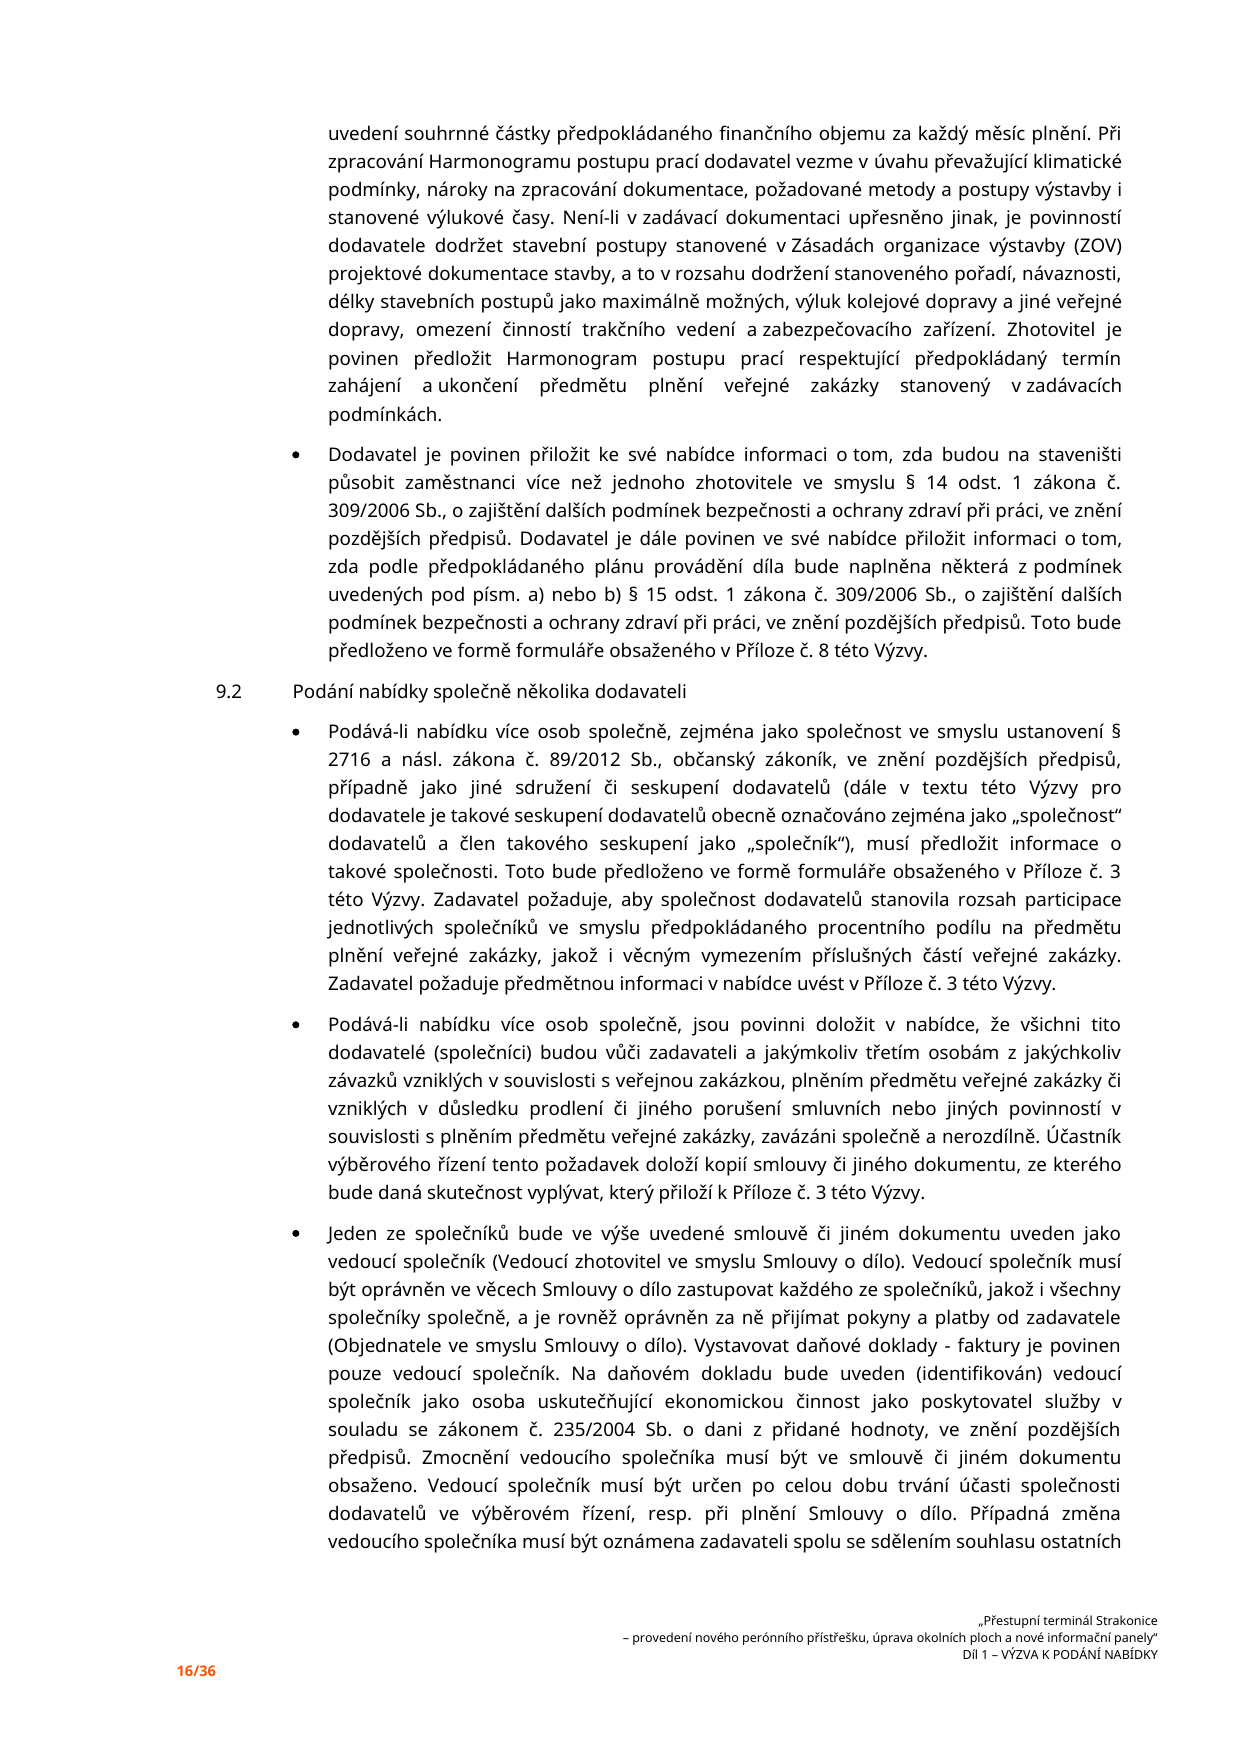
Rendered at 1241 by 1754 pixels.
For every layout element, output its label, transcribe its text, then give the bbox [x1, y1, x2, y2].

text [292, 1220, 1122, 1554]
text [292, 121, 1122, 426]
text Dodavatel je povinen přiložit ke své nabídce informaci o tom, zda budou na staveništi působit zaměstnanci více než jednoho zhotovitele ve smyslu § 14 odst. 1 zákona č. 309/2006 Sb., o zajištění dalších podmínek bezpečnosti a ochrany zdraví při práci, ve znění pozdějších předpisů. Dodavatel je dále povinen ve své nabídce přiložit informaci o tom, zda podle předpokládaného plánu provádění díla bude naplněna některá z podmínek uvedených pod písm. a) nebo b) § 15 odst. 1 zákona č. 309/2006 Sb., o zajištění dalších podmínek bezpečnosti a ochrany zdraví při práci, ve znění pozdějších předpisů. Toto bude předloženo ve formě formuláře obsaženého v Příloze č. 8 této Výzvy. [292, 441, 1122, 663]
text Podává-li nabídku více osob společně, jsou povinni doložit v nabídce, že všichni tito dodavatelé (společníci) budou vůči zadavateli a jakýmkoliv třetím osobám z jakýchkoliv závazků vzniklých v souvislosti s veřejnou zakázkou, plněním předmětu veřejné zakázky či vzniklých v důsledku prodlení či jiného porušení smluvních nebo jiných povinností v souvislosti s plněním předmětu veřejné zakázky, zavázáni společně a nerozdílně. Účastník výběrového řízení tento požadavek doloží kopií smlouvy či jiného dokumentu, ze kterého bude daná skutečnost vyplývat, který přiloží k Příloze č. 3 této Výzvy. [292, 1011, 1122, 1205]
text Podává-li nabídku více osob společně, zejména jako společnost ve smyslu ustanovení § 2716 a násl. zákona č. 89/2012 Sb., občanský zákoník, ve znění pozdějších předpisů, případně jako jiné sdružení či seskupení dodavatelů (dále v textu této Výzvy pro dodavatele je takové seskupení dodavatelů obecně označováno zejména jako „společnost“ dodavatelů a člen takového seskupení jako „společník“), musí předložit informace o takové společnosti. Toto bude předloženo ve formě formuláře obsaženého v Příloze č. 3 této Výzvy. Zadavatel požaduje, aby společnost dodavatelů stanovila rozsah participace jednotlivých společníků ve smyslu předpokládaného procentního podílu na předmětu plnění veřejné zakázky, jakož i věcným vymezením příslušných částí veřejné zakázky. Zadavatel požaduje předmětnou informaci v nabídce uvést v Příloze č. 3 této Výzvy. [292, 718, 1122, 996]
text Podání nabídky společně několika dodavateli [216, 678, 1122, 703]
